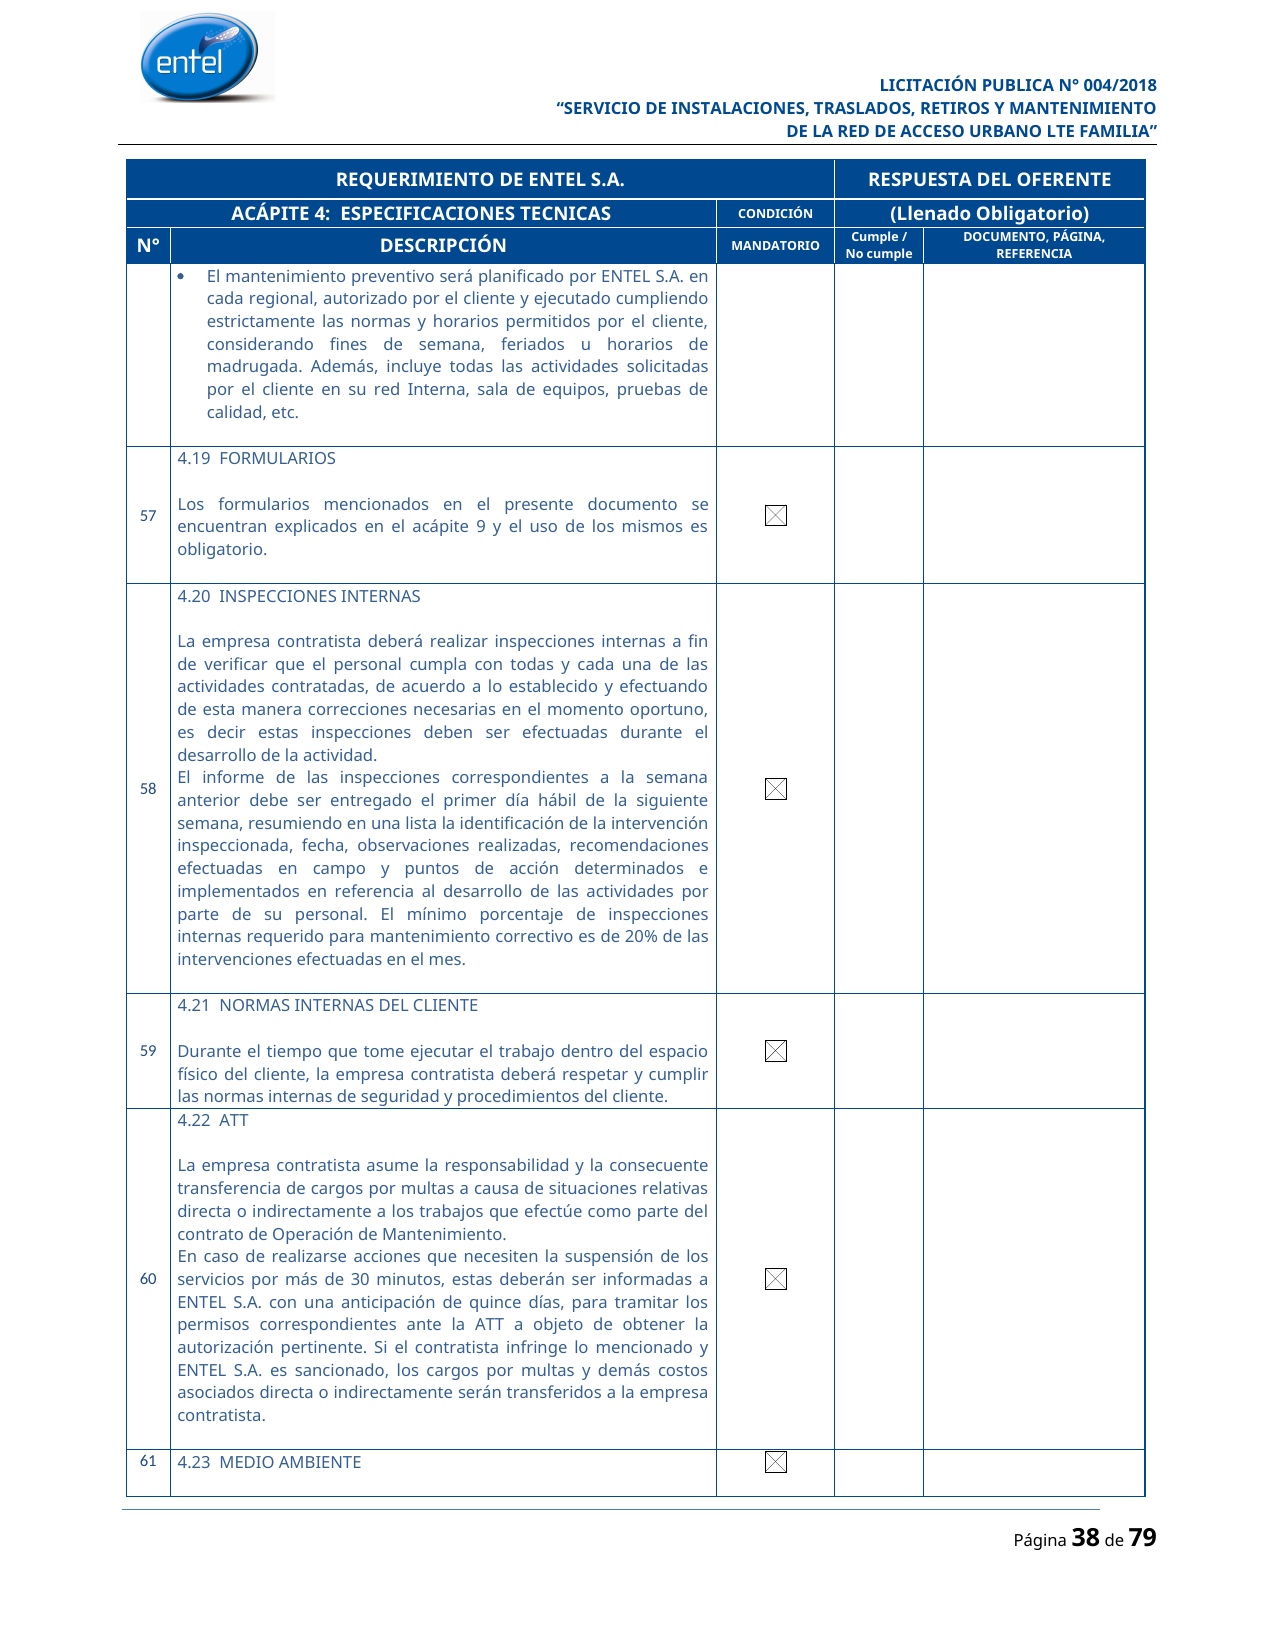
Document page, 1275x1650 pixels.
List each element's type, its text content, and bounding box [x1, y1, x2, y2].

table_cell [924, 264, 1144, 446]
table_cell [835, 1450, 923, 1496]
table_cell DESCRIPCIÓN [171, 228, 716, 263]
table_cell [717, 584, 834, 993]
table_cell [835, 1109, 923, 1449]
table_header REQUERIMIENTO DE ENTEL S.A. [127, 160, 834, 198]
table_cell [924, 1450, 1144, 1496]
picture [140, 11, 276, 103]
table_cell MANDATORIO [717, 228, 834, 263]
table_header RESPUESTA DEL OFERENTE [835, 160, 1144, 198]
table_cell CONDICIÓN [717, 200, 834, 227]
table_cell [717, 994, 834, 1107]
table_cell (Llenado Obligatorio) [835, 200, 1144, 227]
table_cell [924, 447, 1144, 583]
table_cell N° [127, 228, 170, 263]
table_cell [924, 584, 1144, 993]
table_cell 58 [127, 584, 170, 993]
table_cell DOCUMENTO, PÁGINA, REFERENCIA [924, 228, 1144, 263]
table_cell 4.20 INSPECCIONES INTERNAS La empresa contratista deberá realizar inspecciones internas a fin de verificar que el personal cumpla con todas y cada una de las actividades contratadas, de acuerdo a lo establecido y efectuando de esta manera correcciones necesarias en el momento oportuno, es decir estas inspecciones deben ser efectuadas durante el desarrollo de la actividad. El informe de las inspecciones correspondientes a la semana anterior debe ser entregado el primer día hábil de la siguiente semana, resumiendo en una lista la identificación de la intervención inspeccionada, fecha, observaciones realizadas, recomendaciones efectuadas en campo y puntos de acción determinados e implementados en referencia al desarrollo de las actividades por parte de su personal. El mínimo porcentaje de inspecciones internas requerido para mantenimiento correctivo es de 20% de las intervenciones efectuadas en el mes. [171, 584, 716, 993]
table_cell [717, 1109, 834, 1449]
table_cell Cumple / No cumple [835, 228, 923, 263]
table_cell [835, 264, 923, 446]
table_cell ACÁPITE 4: ESPECIFICACIONES TECNICAS [127, 200, 716, 227]
table_cell [835, 994, 923, 1107]
table_cell [717, 447, 834, 583]
table_cell [835, 584, 923, 993]
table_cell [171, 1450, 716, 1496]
table_cell 4.21 NORMAS INTERNAS DEL CLIENTE Durante el tiempo que tome ejecutar el trabajo dentro del espacio físico del cliente, la empresa contratista deberá respetar y cumplir las normas internas de seguridad y procedimientos del cliente. [171, 994, 716, 1107]
table_cell 60 [127, 1109, 170, 1449]
table_cell 56 [127, 264, 170, 446]
table_cell [717, 264, 834, 446]
table_cell 57 [127, 447, 170, 583]
table_cell 4.22 ATT La empresa contratista asume la responsabilidad y la consecuente transferencia de cargos por multas a causa de situaciones relativas directa o indirectamente a los trabajos que efectúe como parte del contrato de Operación de Mantenimiento. En caso de realizarse acciones que necesiten la suspensión de los servicios por más de 30 minutos, estas deberán ser informadas a ENTEL S.A. con una anticipación de quince días, para tramitar los permisos correspondientes ante la ATT a objeto de obtener la autorización pertinente. Si el contratista infringe lo mencionado y ENTEL S.A. es sancionado, los cargos por multas y demás costos asociados directa o indirectamente serán transferidos a la empresa contratista. [171, 1109, 716, 1449]
table_cell 59 [127, 994, 170, 1107]
table_cell [835, 447, 923, 583]
table_cell [717, 1450, 834, 1496]
table_cell 61 [127, 1450, 170, 1496]
table_cell 4.19 FORMULARIOS Los formularios mencionados en el presente documento se encuentran explicados en el acápite 9 y el uso de los mismos es obligatorio. [171, 447, 716, 583]
table_cell [924, 1109, 1144, 1449]
table_cell [924, 994, 1144, 1107]
